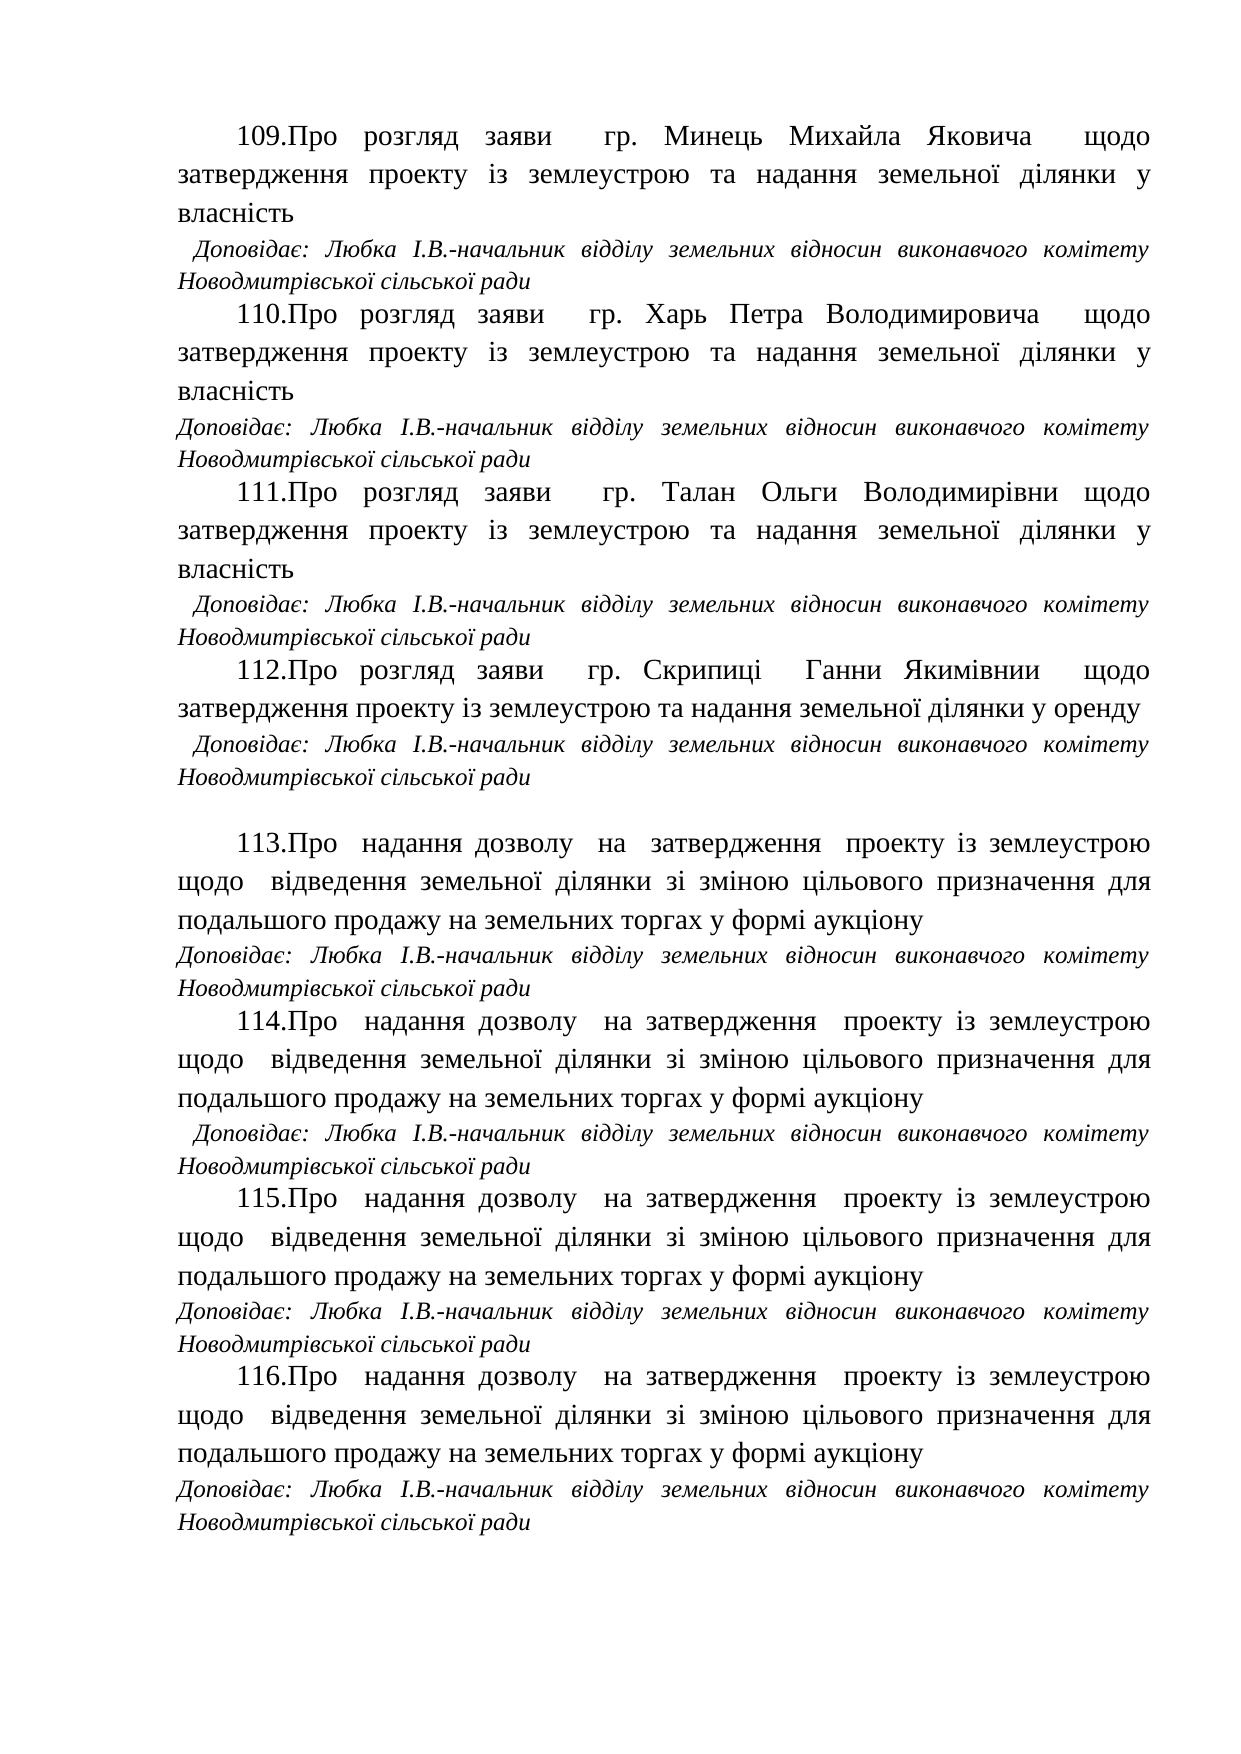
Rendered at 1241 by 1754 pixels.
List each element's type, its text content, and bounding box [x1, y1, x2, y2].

text Доповідає: Любка І.В.-начальник відділу земельних відносин виконавчого комітету Новодмитрівської сільської ради [177, 412, 1152, 474]
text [177, 234, 1152, 296]
text Доповідає: Любка І.В.-начальник відділу земельних відносин виконавчого комітету Новодмитрівської сільської ради [177, 940, 1152, 1003]
text 109.Про розгляд заяви гр. Минець Михайла Яковича щодо затвердження проекту із землеустрою та надання земельної ділянки у власність [177, 118, 1152, 229]
text 114.Про надання дозволу на затвердження проекту із землеустрою щодо відведення земельної ділянки зі зміною цільового призначення для подальшого продажу на земельних торгах у формі аукціону [177, 1003, 1152, 1113]
text 113.Про надання дозволу на затвердження проекту із землеустрою щодо відведення земельної ділянки зі зміною цільового призначення для подальшого продажу на земельних торгах у формі аукціону [177, 825, 1152, 935]
text 115.Про надання дозволу на затвердження проекту із землеустрою щодо відведення земельної ділянки зі зміною цільового призначення для подальшого продажу на земельних торгах у формі аукціону [177, 1181, 1152, 1291]
text Доповідає: Любка І.В.-начальник відділу земельних відносин виконавчого комітету Новодмитрівської сільської ради [177, 729, 1152, 791]
text Доповідає: Любка І.В.-начальник відділу земельних відносин виконавчого комітету Новодмитрівської сільської ради [177, 1296, 1152, 1358]
text 111.Про розгляд заяви гр. Талан Ольги Володимирівни щодо затвердження проекту із землеустрою та надання земельної ділянки у власність [177, 474, 1152, 584]
text 112.Про розгляд заяви гр. Скрипиці Ганни Якимівнии щодо затвердження проекту із землеустрою та надання земельної ділянки у оренду [177, 652, 1152, 724]
text Доповідає: Любка І.В.-начальник відділу земельних відносин виконавчого комітету Новодмитрівської сільської ради [177, 589, 1152, 652]
text 116.Про надання дозволу на затвердження проекту із землеустрою щодо відведення земельної ділянки зі зміною цільового призначення для подальшого продажу на земельних торгах у формі аукціону [177, 1358, 1152, 1469]
text Доповідає: Любка І.В.-начальник відділу земельних відносин виконавчого комітету Новодмитрівської сільської ради [177, 1118, 1152, 1181]
text Доповідає: Любка І.В.-начальник відділу земельних відносин виконавчого комітету Новодмитрівської сільської ради [177, 1474, 1152, 1536]
text 110.Про розгляд заяви гр. Харь Петра Володимировича щодо затвердження проекту із землеустрою та надання земельної ділянки у власність [177, 296, 1152, 407]
